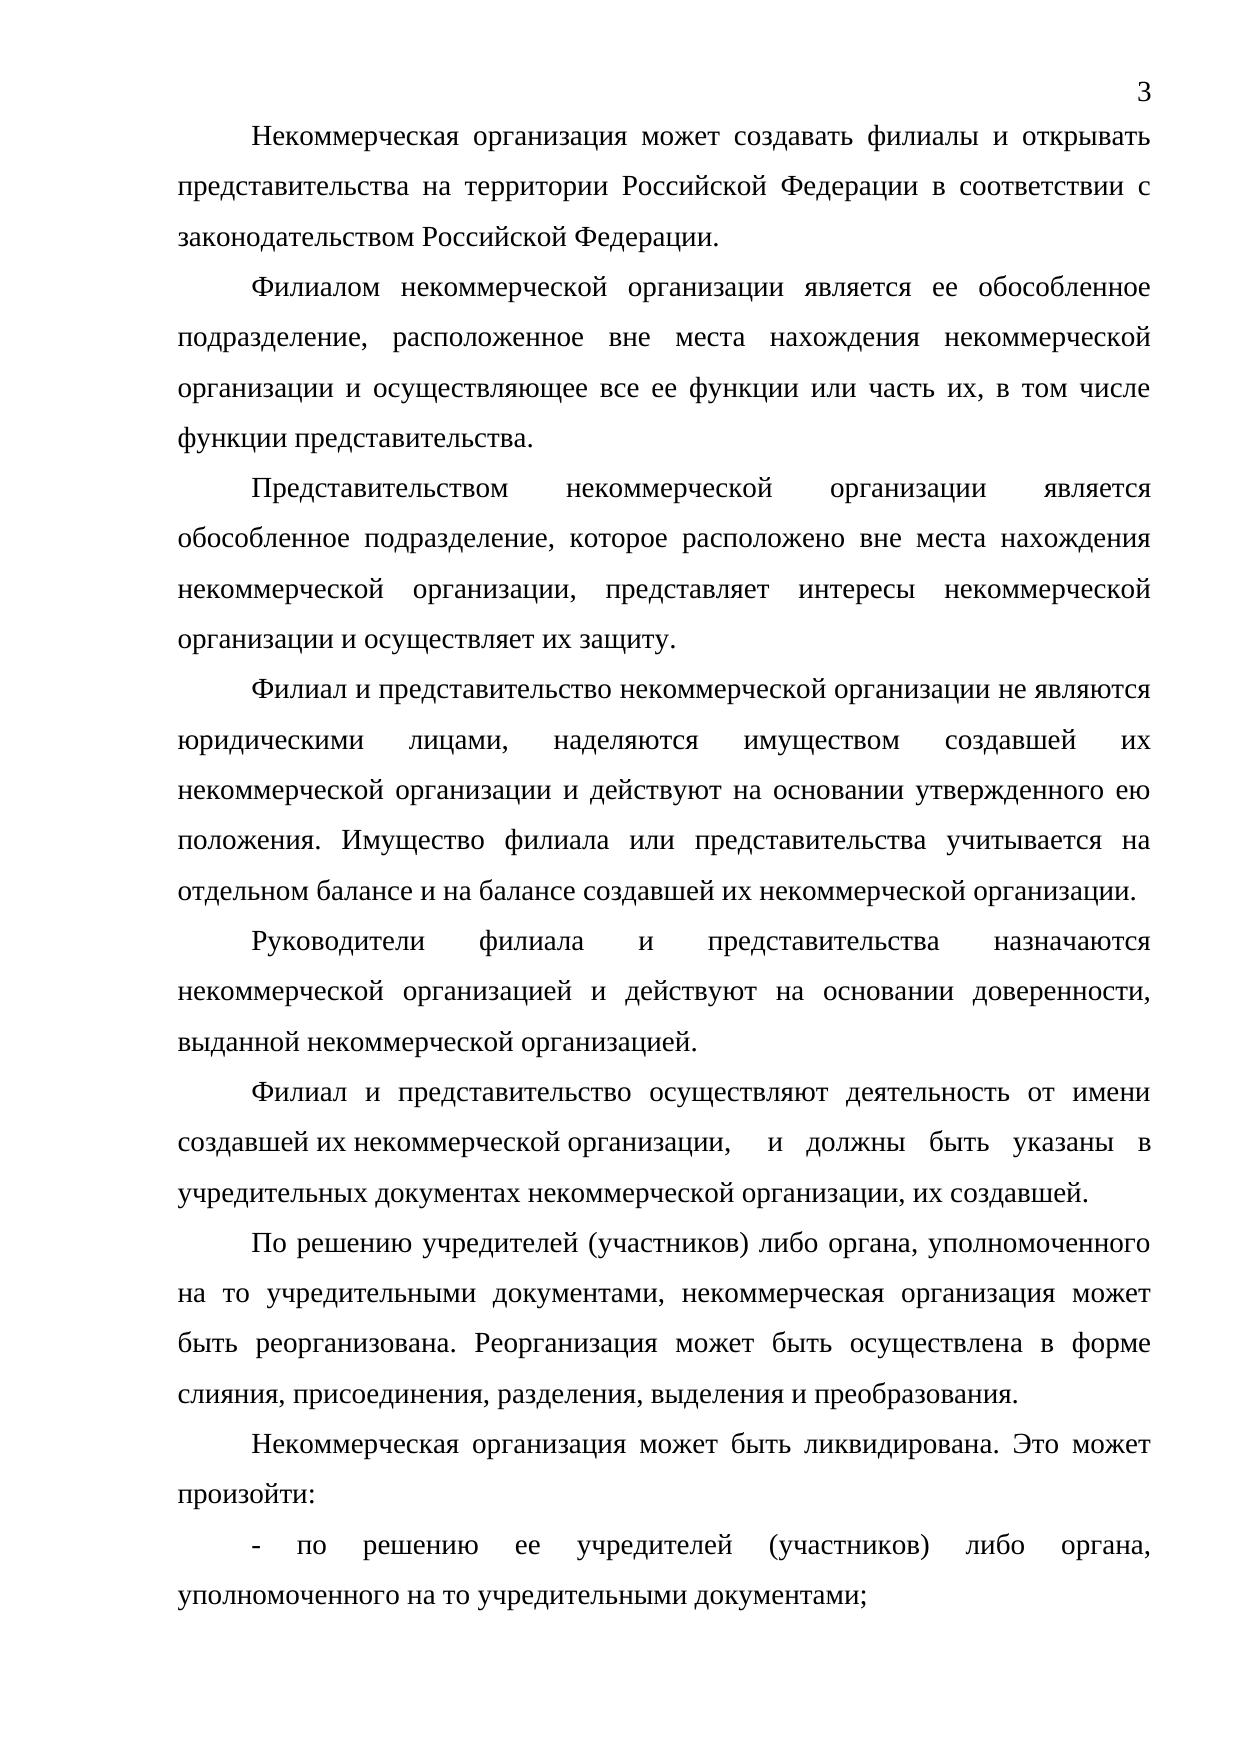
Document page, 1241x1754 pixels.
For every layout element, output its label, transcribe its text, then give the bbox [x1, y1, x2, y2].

text Филиал и представительство осуществляют деятельность от имени создавшей их некоммерческой организации, и должны быть указаны в учредительных документах некоммерческой организации, их создавшей. [177, 1074, 1152, 1208]
text По решению учредителей (участников) либо органа, уполномоченного на то учредительными документами, некоммерческая организация может быть реорганизована. Реорганизация может быть осуществлена в форме слияния, присоединения, разделения, выделения и преобразования. [177, 1225, 1152, 1409]
text Филиалом некоммерческой организации является ее обособленное подразделение, расположенное вне места нахождения некоммерческой организации и осуществляющее все ее функции или часть их, в том числе функции представительства. [177, 269, 1152, 453]
text - по решению ее учредителей (участников) либо органа, уполномоченного на то учредительными документами; [177, 1527, 1152, 1611]
text Некоммерческая организация может создавать филиалы и открывать представительства на территории Российской Федерации в соответствии с законодательством Российской Федерации. [177, 118, 1152, 252]
text Филиал и представительство некоммерческой организации не являются юридическими лицами, наделяются имуществом создавшей их некоммерческой организации и действуют на основании утвержденного ею положения. Имущество филиала или представительства учитывается на отдельном балансе и на балансе создавшей их некоммерческой организации. [177, 672, 1152, 906]
text Некоммерческая организация может быть ликвидирована. Это может произойти: [177, 1426, 1152, 1510]
text Представительством некоммерческой организации является обособленное подразделение, которое расположено вне места нахождения некоммерческой организации, представляет интересы некоммерческой организации и осуществляет их защиту. [177, 470, 1152, 655]
text Руководители филиала и представительства назначаются некоммерческой организацией и действуют на основании доверенности, выданной некоммерческой организацией. [177, 923, 1152, 1057]
